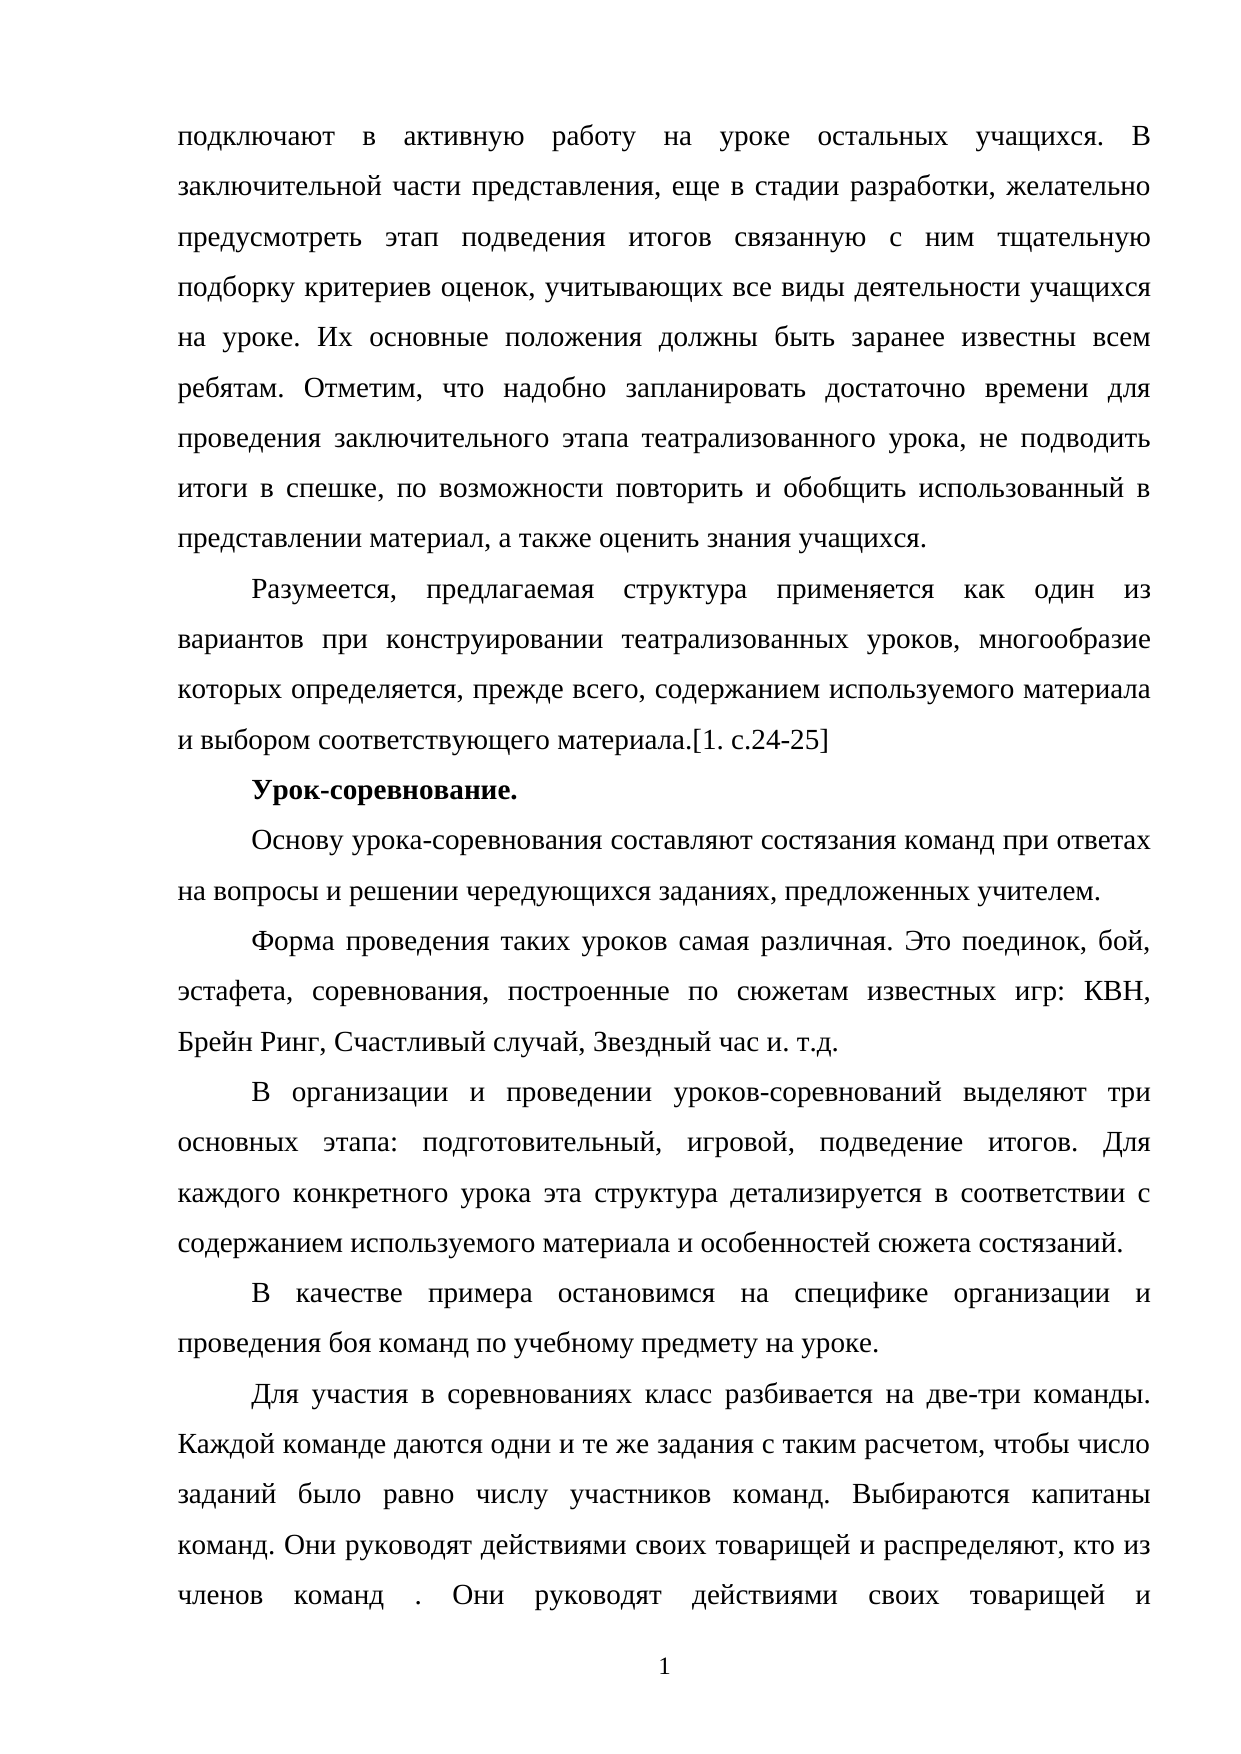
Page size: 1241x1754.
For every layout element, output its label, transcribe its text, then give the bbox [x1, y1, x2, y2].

text Основу урока-соревнования составляют состязания команд при ответах на вопросы и решении чередующихся заданиях, предложенных учителем. [177, 822, 1152, 906]
text В организации и проведении уроков-соревнований выделяют три основных этапа: подготовительный, игровой, подведение итогов. Для каждого конкретного урока эта структура детализируется в соответствии с содержанием используемого материала и особенностей сюжета состязаний. [177, 1074, 1152, 1258]
text Разумеется, предлагаемая структура применяется как один из вариантов при конструировании театрализованных уроков, многообразие которых определяется, прежде всего, содержанием используемого материала и выбором соответствующего материала.[1. с.24-25] [177, 571, 1152, 755]
text В качестве примера остановимся на специфике организации и проведения боя команд по учебному предмету на уроке. [177, 1275, 1152, 1359]
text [177, 1376, 1152, 1611]
text Форма проведения таких уроков самая различная. Это поединок, бой, эстафета, соревнования, построенные по сюжетам известных игр: КВН, Брейн Ринг, Счастливый случай, Звездный час и. т.д. [177, 923, 1152, 1057]
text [177, 118, 1152, 554]
text Урок-соревнование. [177, 772, 1152, 806]
